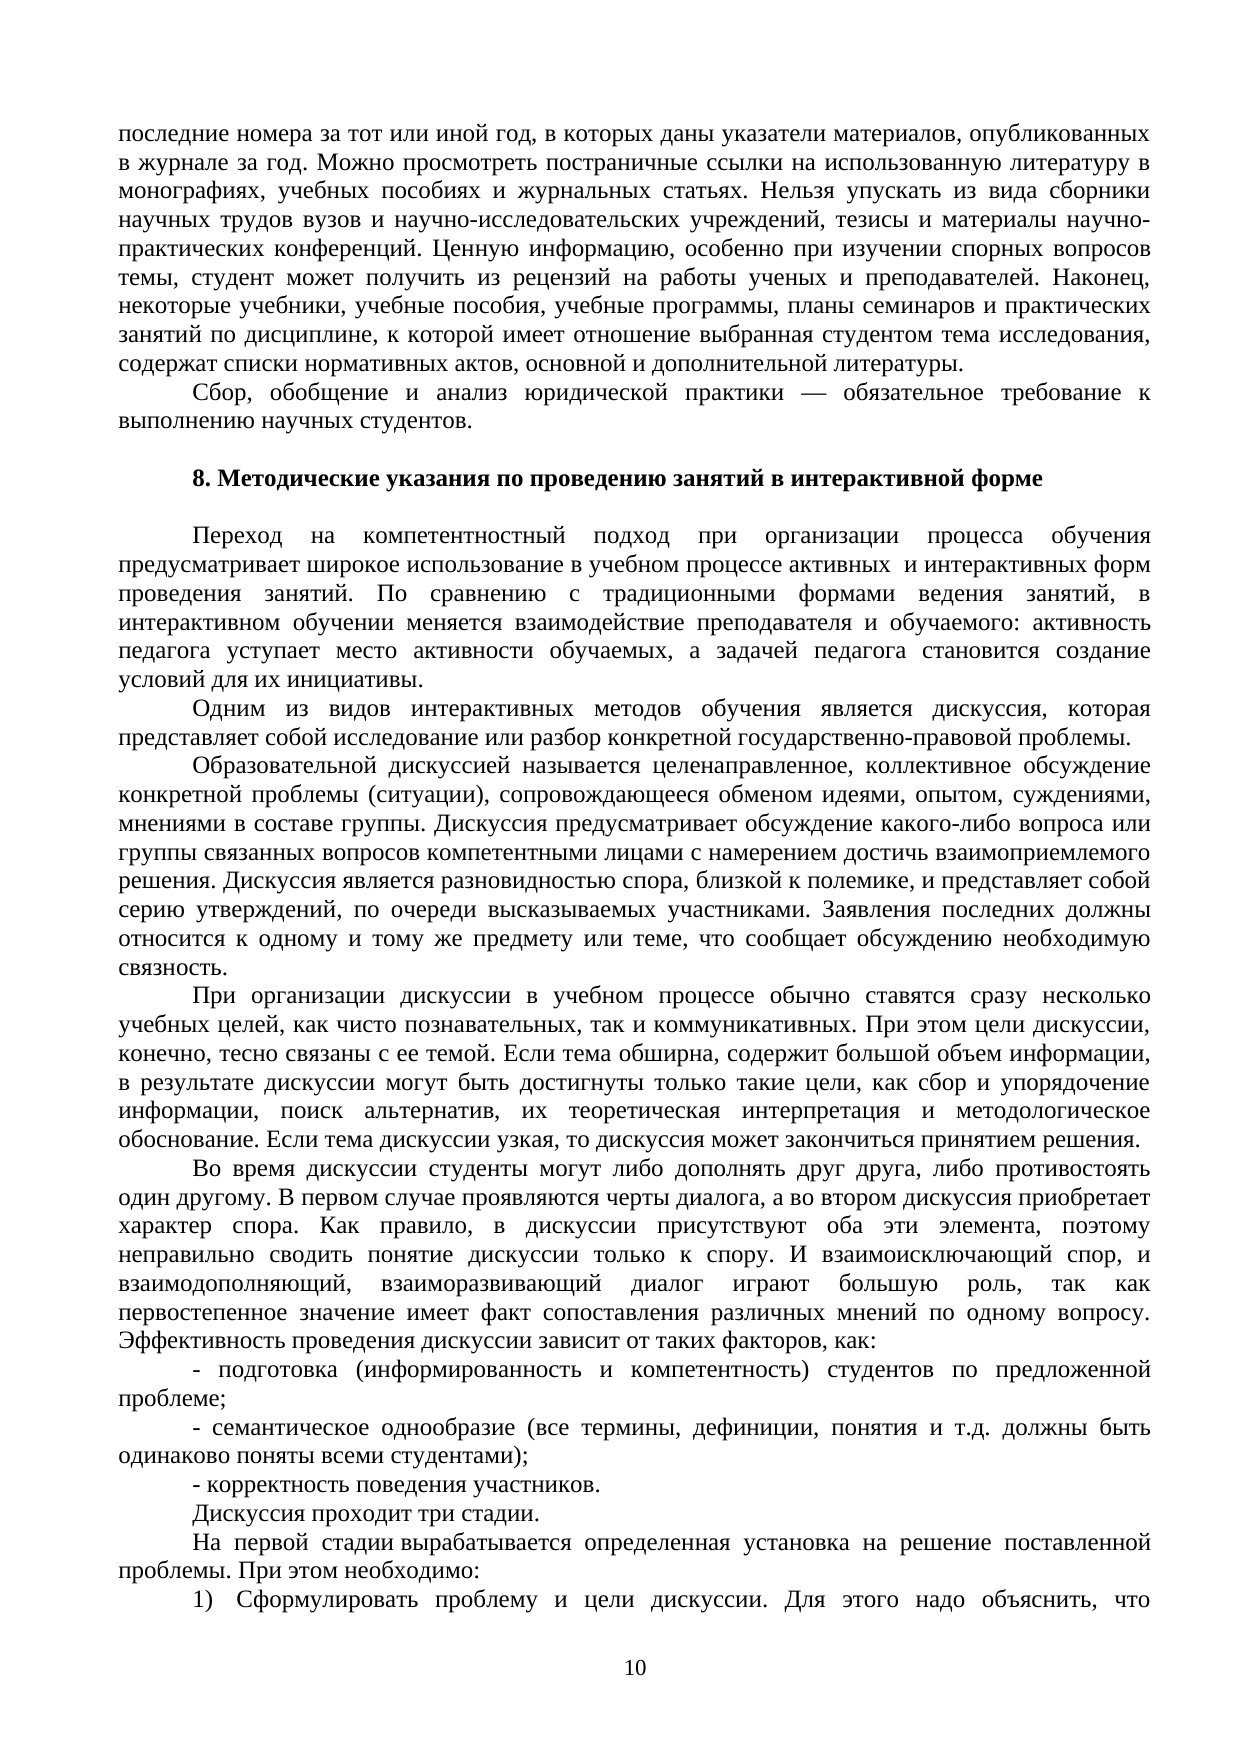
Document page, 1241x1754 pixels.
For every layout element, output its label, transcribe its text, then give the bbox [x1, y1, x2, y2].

text Образовательной дискуссией называется целенаправленное, коллективное обсуждение конкретной проблемы (ситуации), сопровождающееся обменом идеями, опытом, суждениями, мнениями в составе группы. Дискуссия предусматривает обсуждение какого-либо вопроса или группы связанных вопросов компетентными лицами с намерением достичь взаимоприемлемого решения. Дискуссия является разновидностью спора, близкой к полемике, и представляет собой серию утверждений, по очереди высказываемых участниками. Заявления последних должны относится к одному и тому же предмету или теме, что сообщает обсуждению необходимую связность. [118, 751, 1152, 981]
text При организации дискуссии в учебном процессе обычно ставятся сразу несколько учебных целей, как чисто познавательных, так и коммуникативных. При этом цели дискуссии, конечно, тесно связаны с ее темой. Если тема обширна, содержит большой объем информации, в результате дискуссии могут быть достигнуты только такие цели, как сбор и упорядочение информации, поиск альтернатив, их теоретическая интерпретация и методологическое обоснование. Если тема дискуссии узкая, то дискуссия может закончиться принятием решения. [118, 981, 1152, 1153]
text Сбор, обобщение и анализ юридической практики — обязательное требование к выполнению научных студентов. [118, 377, 1152, 434]
text Во время дискуссии студенты могут либо дополнять друг друга, либо противостоять один другому. В первом случае проявляются черты диалога, а во втором дискуссия приобретает характер спора. Как правило, в дискуссии присутствуют оба эти элемента, поэтому неправильно сводить понятие дискуссии только к спору. И взаимоисключающий спор, и взаимодополняющий, взаиморазвивающий диалог играют большую роль, так как первостепенное значение имеет факт сопоставления различных мнений по одному вопросу. Эффективность проведения дискуссии зависит от таких факторов, как: [118, 1153, 1152, 1354]
text - подготовка (информированность и компетентность) студентов по предложенной проблеме; [118, 1354, 1152, 1412]
text - семантическое однообразие (все термины, дефиниции, понятия и т.д. должны быть одинаково поняты всеми студентами); [118, 1412, 1152, 1469]
text На первой стадии вырабатывается определенная установка на решение поставленной проблемы. При этом необходимо: [118, 1527, 1152, 1584]
list 8. Методические указания по проведению занятий в интерактивной форме [192, 463, 1152, 492]
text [118, 118, 1152, 377]
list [118, 1584, 1152, 1613]
text Дискуссия проходит три стадии. [118, 1498, 1152, 1527]
list Переход на компетентностный подход при организации процесса обучения предусматривает широкое использование в учебном процессе активных и интерактивных форм проведения занятий. По сравнению с традиционными формами ведения занятий, в интерактивном обучении меняется взаимодействие преподавателя и обучаемого: активность педагога уступает место активности обучаемых, а задачей педагога становится создание условий для их инициативы. [118, 521, 1152, 693]
text Одним из видов интерактивных методов обучения является дискуссия, которая представляет собой исследование или разбор конкретной государственно-правовой проблемы. [118, 693, 1152, 751]
text - корректность поведения участников. [118, 1469, 1152, 1498]
